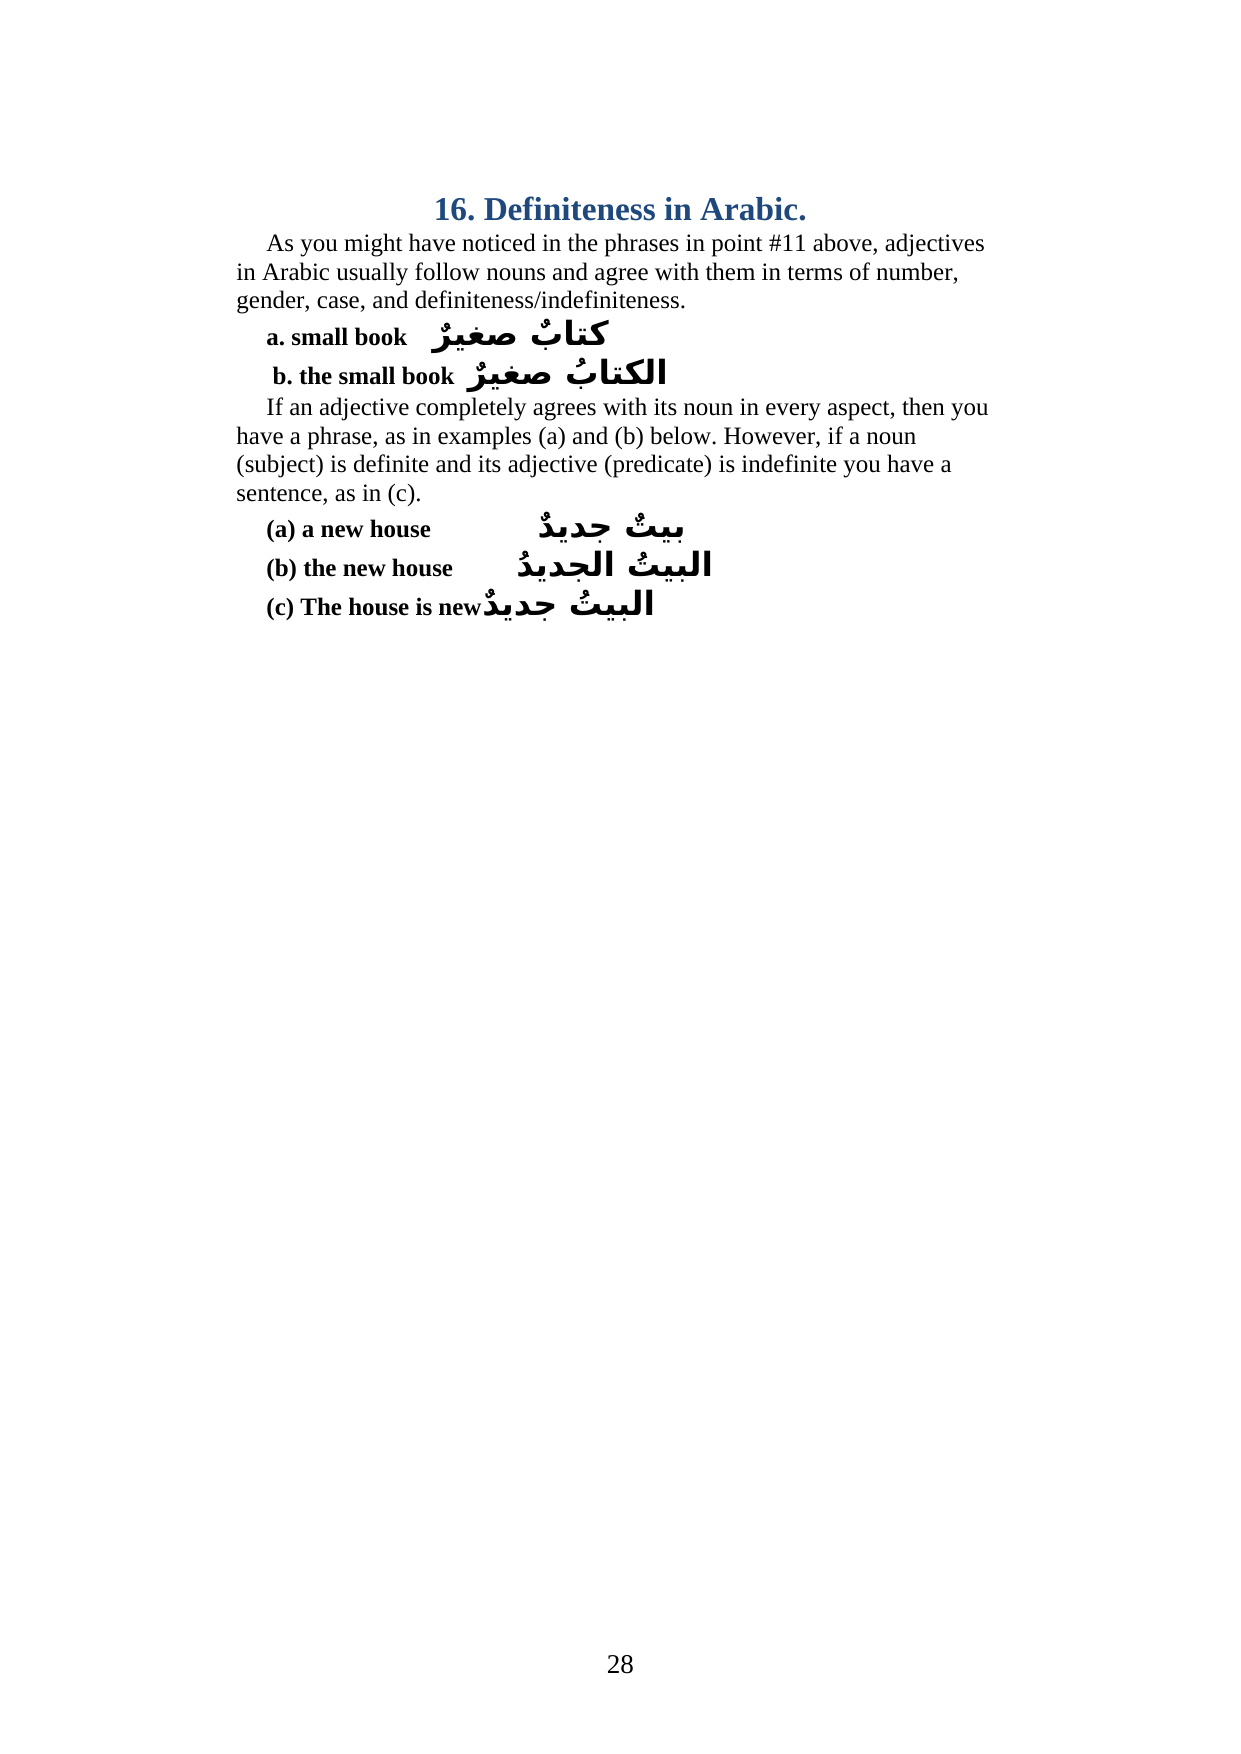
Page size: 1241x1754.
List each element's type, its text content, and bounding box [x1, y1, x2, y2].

text (a) a new house بيتٌ جديدٌ [236, 507, 1004, 546]
text a. small book کتابٌ صغيرٌ [236, 314, 1004, 353]
text If an adjective completely agrees with its noun in every aspect, then you have a phrase, as in examples (a) and (b) below. However, if a noun (subject) is definite and its adjective (predicate) is indefinite you have a sentence, as in (c). [236, 392, 1004, 507]
text (b) the new house البيتُ الجديدُ [236, 546, 1004, 585]
subtitle 16. Definiteness in Arabic. [236, 190, 1004, 228]
text As you might have noticed in the phrases in point #11 above, adjectives in Arabic usually follow nouns and agree with them in terms of number, gender, case, and definiteness/indefiniteness. [236, 228, 1004, 314]
text (c) The house is newالبيتُ جديدٌ [236, 585, 1004, 623]
text b. the small book الکتابُ صغيرٌ [236, 353, 1004, 392]
